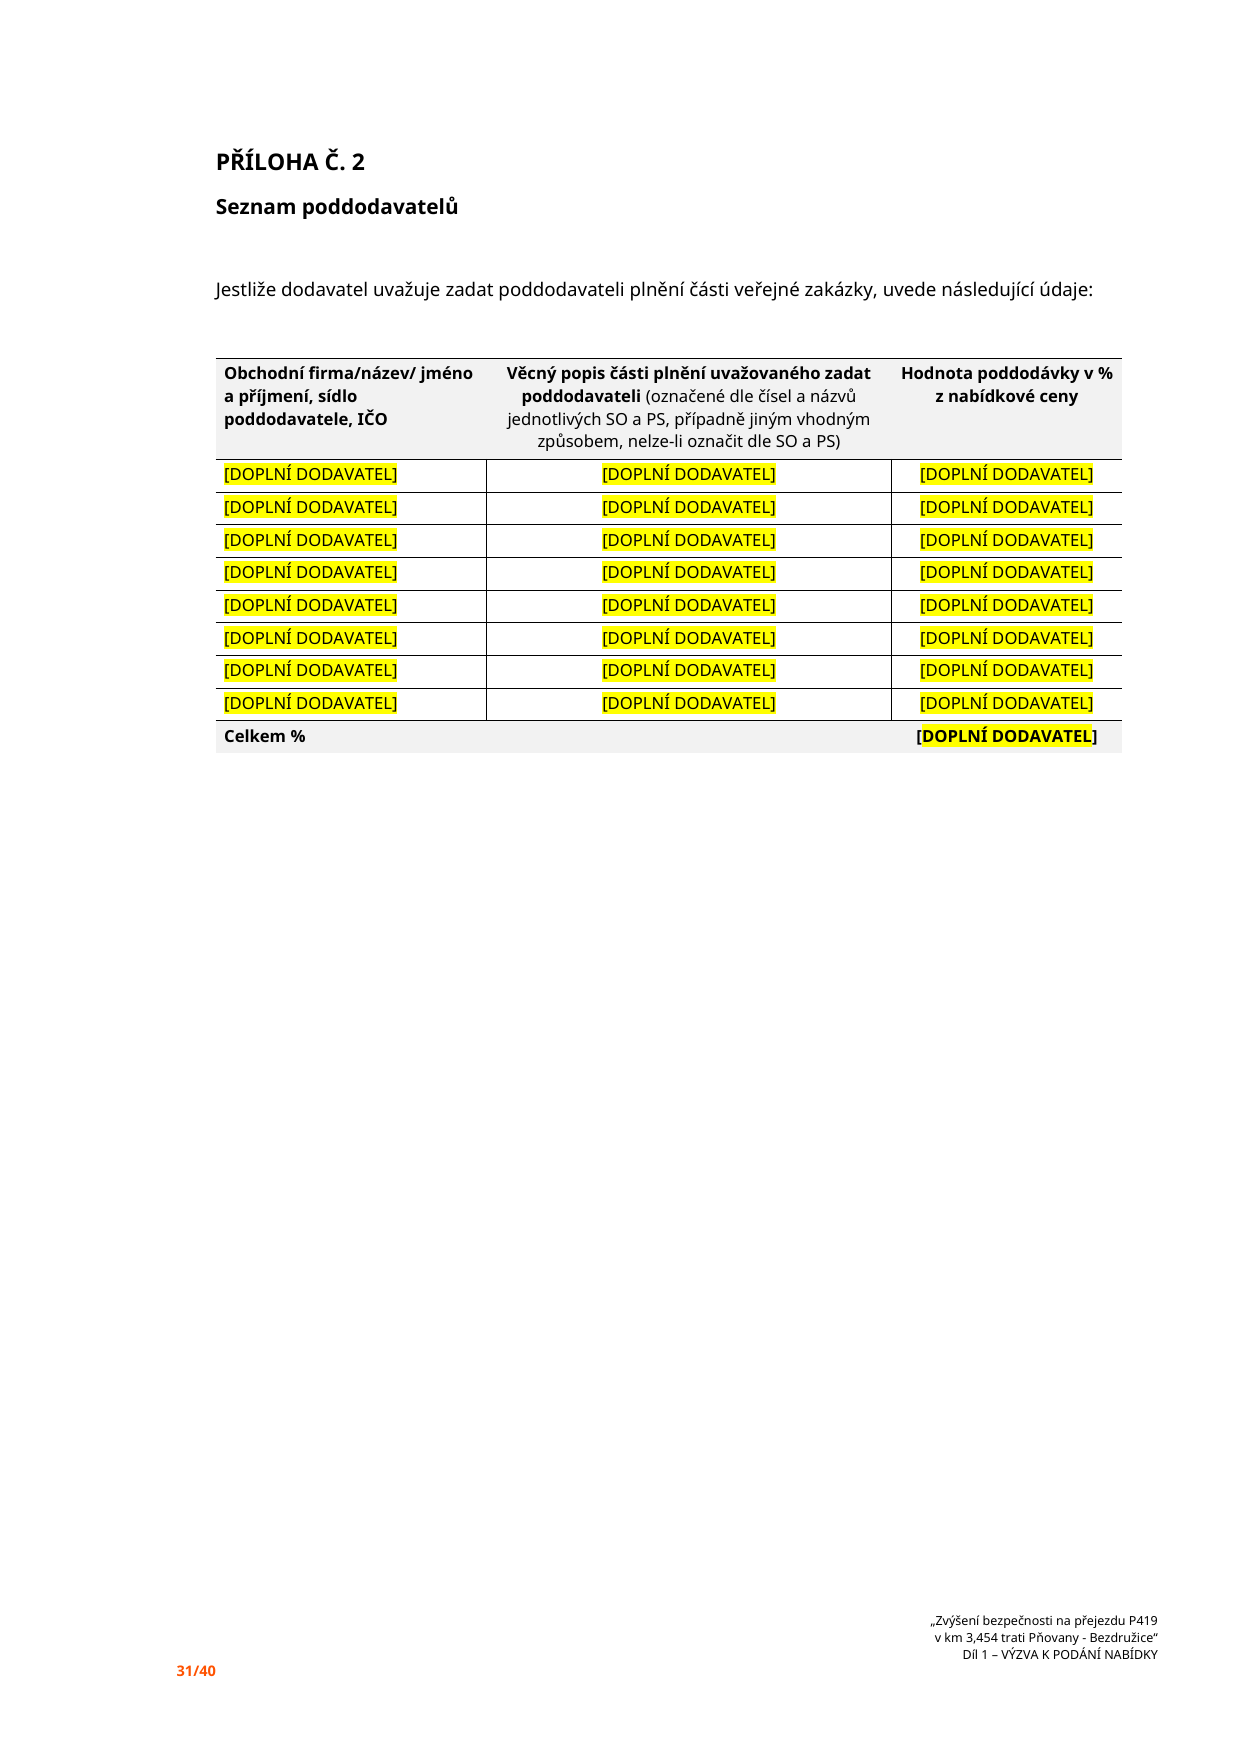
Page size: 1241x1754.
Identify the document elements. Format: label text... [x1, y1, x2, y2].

table_cell [DOPLNÍ DODAVATEL] [216, 460, 486, 491]
table_cell Celkem % [216, 721, 486, 753]
table_header Obchodní firma/název/ jméno a příjmení, sídlo poddodavatele, IČO [216, 359, 486, 459]
table_cell [486, 721, 891, 753]
table_cell [DOPLNÍ DODAVATEL] [487, 591, 891, 622]
table_cell [DOPLNÍ DODAVATEL] [892, 623, 1122, 655]
table_cell [DOPLNÍ DODAVATEL] [487, 460, 891, 491]
table_cell [DOPLNÍ DODAVATEL] [892, 689, 1122, 720]
table_cell [DOPLNÍ DODAVATEL] [487, 525, 891, 557]
table_cell [DOPLNÍ DODAVATEL] [892, 525, 1122, 557]
table_cell [DOPLNÍ DODAVATEL] [891, 721, 1122, 753]
table_cell [DOPLNÍ DODAVATEL] [892, 656, 1122, 688]
table_header Věcný popis části plnění uvažovaného zadat poddodavateli (označené dle čísel a názvů jednotlivých SO a PS, případně jiným vhodným způsobem, nelze-li označit dle SO a PS) [486, 359, 891, 459]
table_cell [DOPLNÍ DODAVATEL] [216, 656, 486, 688]
text Seznam poddodavatelů [216, 192, 1122, 221]
table_cell [DOPLNÍ DODAVATEL] [892, 493, 1122, 524]
table_cell [DOPLNÍ DODAVATEL] [487, 623, 891, 655]
table_cell [DOPLNÍ DODAVATEL] [216, 689, 486, 720]
text Příloha č. 2 [216, 146, 1122, 177]
table_cell [DOPLNÍ DODAVATEL] [216, 525, 486, 557]
table_cell [DOPLNÍ DODAVATEL] [487, 493, 891, 524]
table_cell [DOPLNÍ DODAVATEL] [216, 623, 486, 655]
text Jestliže dodavatel uvažuje zadat poddodavateli plnění části veřejné zakázky, uvede následující údaje: [216, 277, 1122, 302]
table_cell [DOPLNÍ DODAVATEL] [892, 591, 1122, 622]
table_cell [DOPLNÍ DODAVATEL] [216, 558, 486, 589]
table_cell [DOPLNÍ DODAVATEL] [892, 558, 1122, 589]
table_cell [DOPLNÍ DODAVATEL] [892, 460, 1122, 491]
table_cell [DOPLNÍ DODAVATEL] [487, 689, 891, 720]
table_cell [DOPLNÍ DODAVATEL] [487, 558, 891, 589]
table_cell [DOPLNÍ DODAVATEL] [216, 591, 486, 622]
table_cell [DOPLNÍ DODAVATEL] [216, 493, 486, 524]
table_header Hodnota poddodávky v % z nabídkové ceny [891, 359, 1122, 459]
table_cell [DOPLNÍ DODAVATEL] [487, 656, 891, 688]
